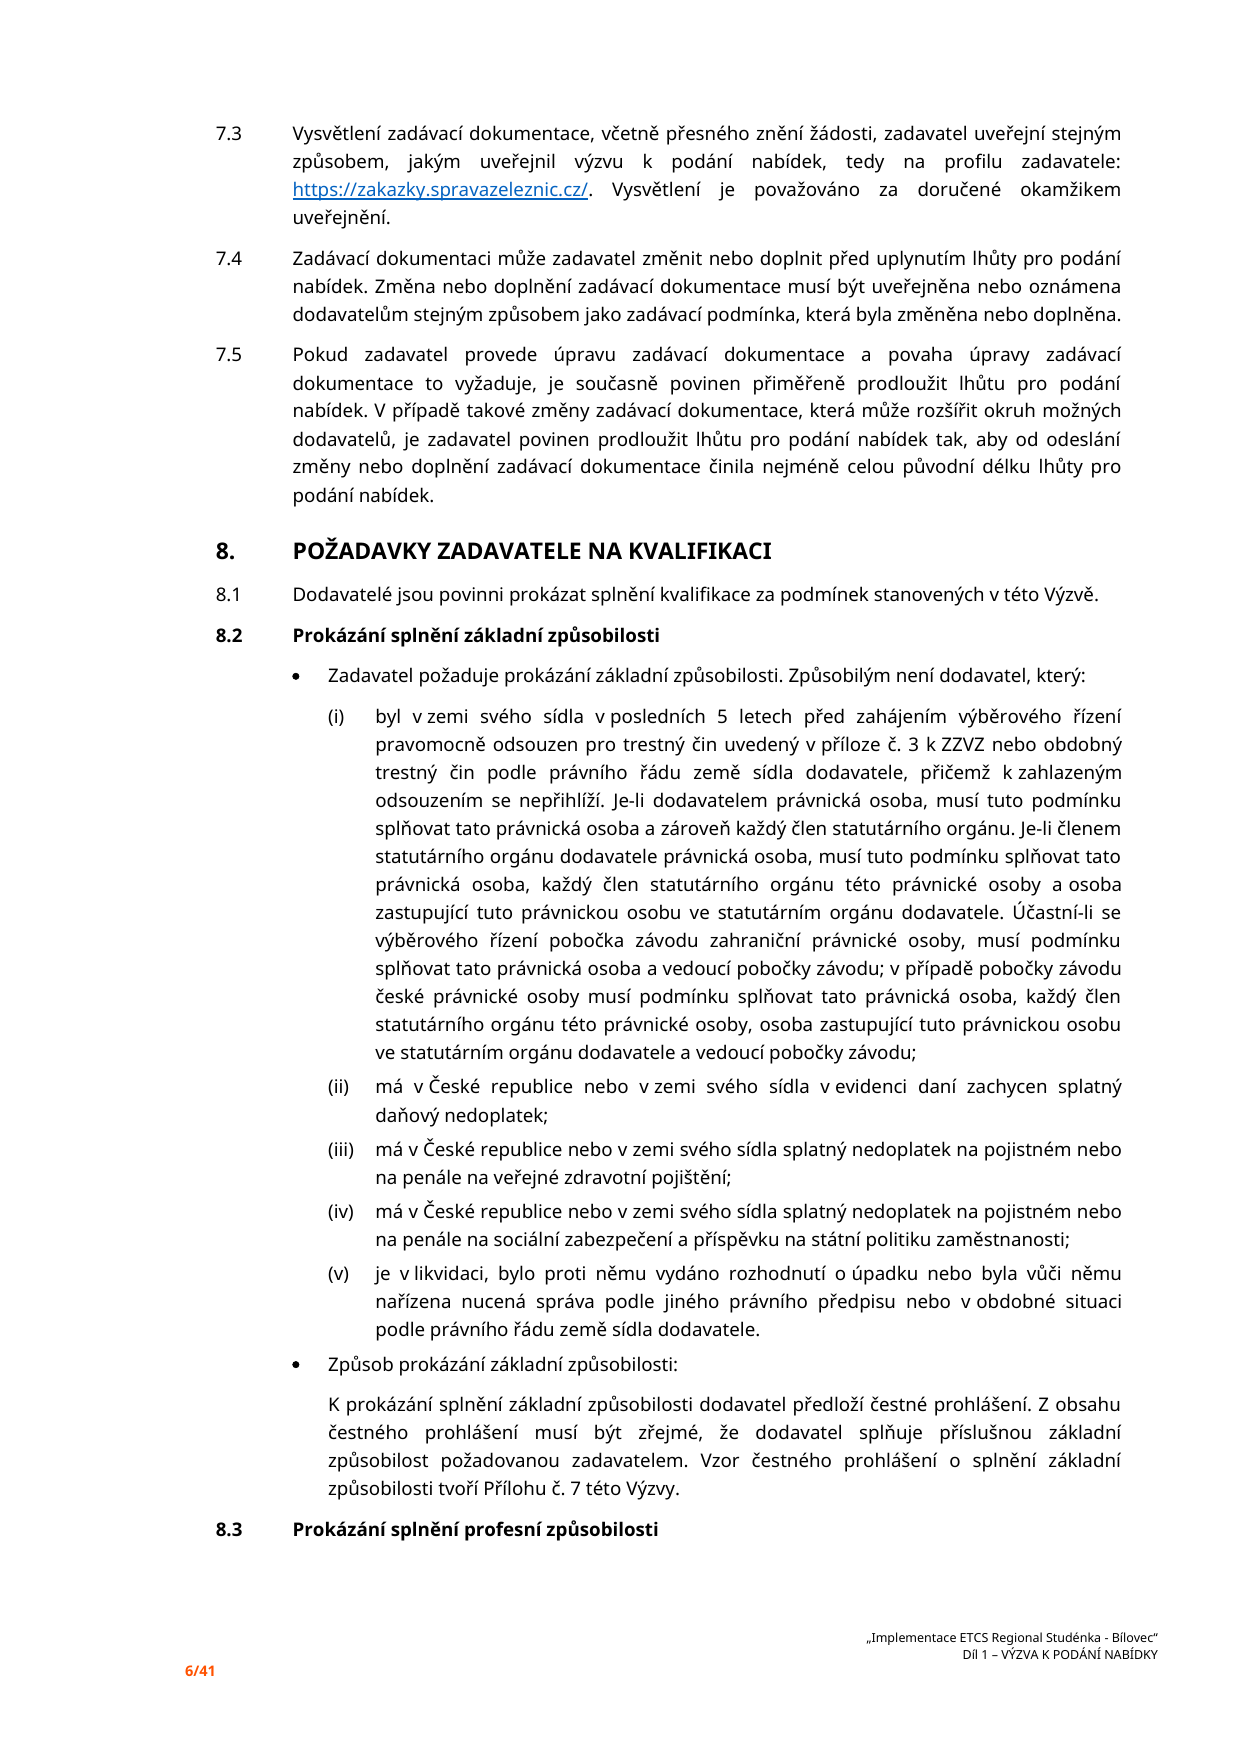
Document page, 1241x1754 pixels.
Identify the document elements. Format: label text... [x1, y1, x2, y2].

text Zadávací dokumentaci může zadavatel změnit nebo doplnit před uplynutím lhůty pro podání nabídek. Změna nebo doplnění zadávací dokumentace musí být uveřejněna nebo oznámena dodavatelům stejným způsobem jako zadávací podmínka, která byla změněna nebo doplněna. [216, 245, 1122, 327]
text Zadavatel požaduje prokázání základní způsobilosti. Způsobilým není dodavatel, který: [292, 663, 1122, 688]
text POŽADAVKY ZADAVATELE NA KVALIFIKACI [216, 535, 1122, 566]
text K prokázání splnění základní způsobilosti dodavatel předloží čestné prohlášení. Z obsahu čestného prohlášení musí být zřejmé, že dodavatel splňuje příslušnou základní způsobilost požadovanou zadavatelem. Vzor čestného prohlášení o splnění základní způsobilosti tvoří Přílohu č. 7 této Výzvy. [328, 1392, 1122, 1501]
text je v likvidaci, bylo proti němu vydáno rozhodnutí o úpadku nebo byla vůči němu nařízena nucená správa podle jiného právního předpisu nebo v obdobné situaci podle právního řádu země sídla dodavatele. [328, 1261, 1122, 1342]
text má v České republice nebo v zemi svého sídla splatný nedoplatek na pojistném nebo na penále na sociální zabezpečení a příspěvku na státní politiku zaměstnanosti; [328, 1198, 1122, 1252]
text Pokud zadavatel provede úpravu zadávací dokumentace a povaha úpravy zadávací dokumentace to vyžaduje, je současně povinen přiměřeně prodloužit lhůtu pro podání nabídek. V případě takové změny zadávací dokumentace, která může rozšířit okruh možných dodavatelů, je zadavatel povinen prodloužit lhůtu pro podání nabídek tak, aby od odeslání změny nebo doplnění zadávací dokumentace činila nejméně celou původní délku lhůty pro podání nabídek. [216, 342, 1122, 507]
text Dodavatelé jsou povinni prokázat splnění kvalifikace za podmínek stanovených v této Výzvě. [216, 582, 1122, 607]
text má v České republice nebo v zemi svého sídla v evidenci daní zachycen splatný daňový nedoplatek; [328, 1074, 1122, 1127]
text byl v zemi svého sídla v posledních 5 letech před zahájením výběrového řízení pravomocně odsouzen pro trestný čin uvedený v příloze č. 3 k ZZVZ nebo obdobný trestný čin podle právního řádu země sídla dodavatele, přičemž k zahlazeným odsouzením se nepřihlíží. Je-li dodavatelem právnická osoba, musí tuto podmínku splňovat tato právnická osoba a zároveň každý člen statutárního orgánu. Je-li členem statutárního orgánu dodavatele právnická osoba, musí tuto podmínku splňovat tato právnická osoba, každý člen statutárního orgánu této právnické osoby a osoba zastupující tuto právnickou osobu ve statutárním orgánu dodavatele. Účastní-li se výběrového řízení pobočka závodu zahraniční právnické osoby, musí podmínku splňovat tato právnická osoba a vedoucí pobočky závodu; v případě pobočky závodu české právnické osoby musí podmínku splňovat tato právnická osoba, každý člen statutárního orgánu této právnické osoby, osoba zastupující tuto právnickou osobu ve statutárním orgánu dodavatele a vedoucí pobočky závodu; [328, 703, 1122, 1065]
text Způsob prokázání základní způsobilosti: [292, 1351, 1122, 1377]
text Vysvětlení zadávací dokumentace, včetně přesného znění žádosti, zadavatel uveřejní stejným způsobem, jakým uveřejnil výzvu k podání nabídek, tedy na profilu zadavatele: https://zakazky.spravazeleznic.cz/. Vysvětlení je považováno za doručené okamžikem uveřejnění. [216, 121, 1122, 230]
text má v České republice nebo v zemi svého sídla splatný nedoplatek na pojistném nebo na penále na veřejné zdravotní pojištění; [328, 1136, 1122, 1190]
text Prokázání splnění základní způsobilosti [216, 622, 1122, 648]
text Prokázání splnění profesní způsobilosti [216, 1516, 1122, 1542]
